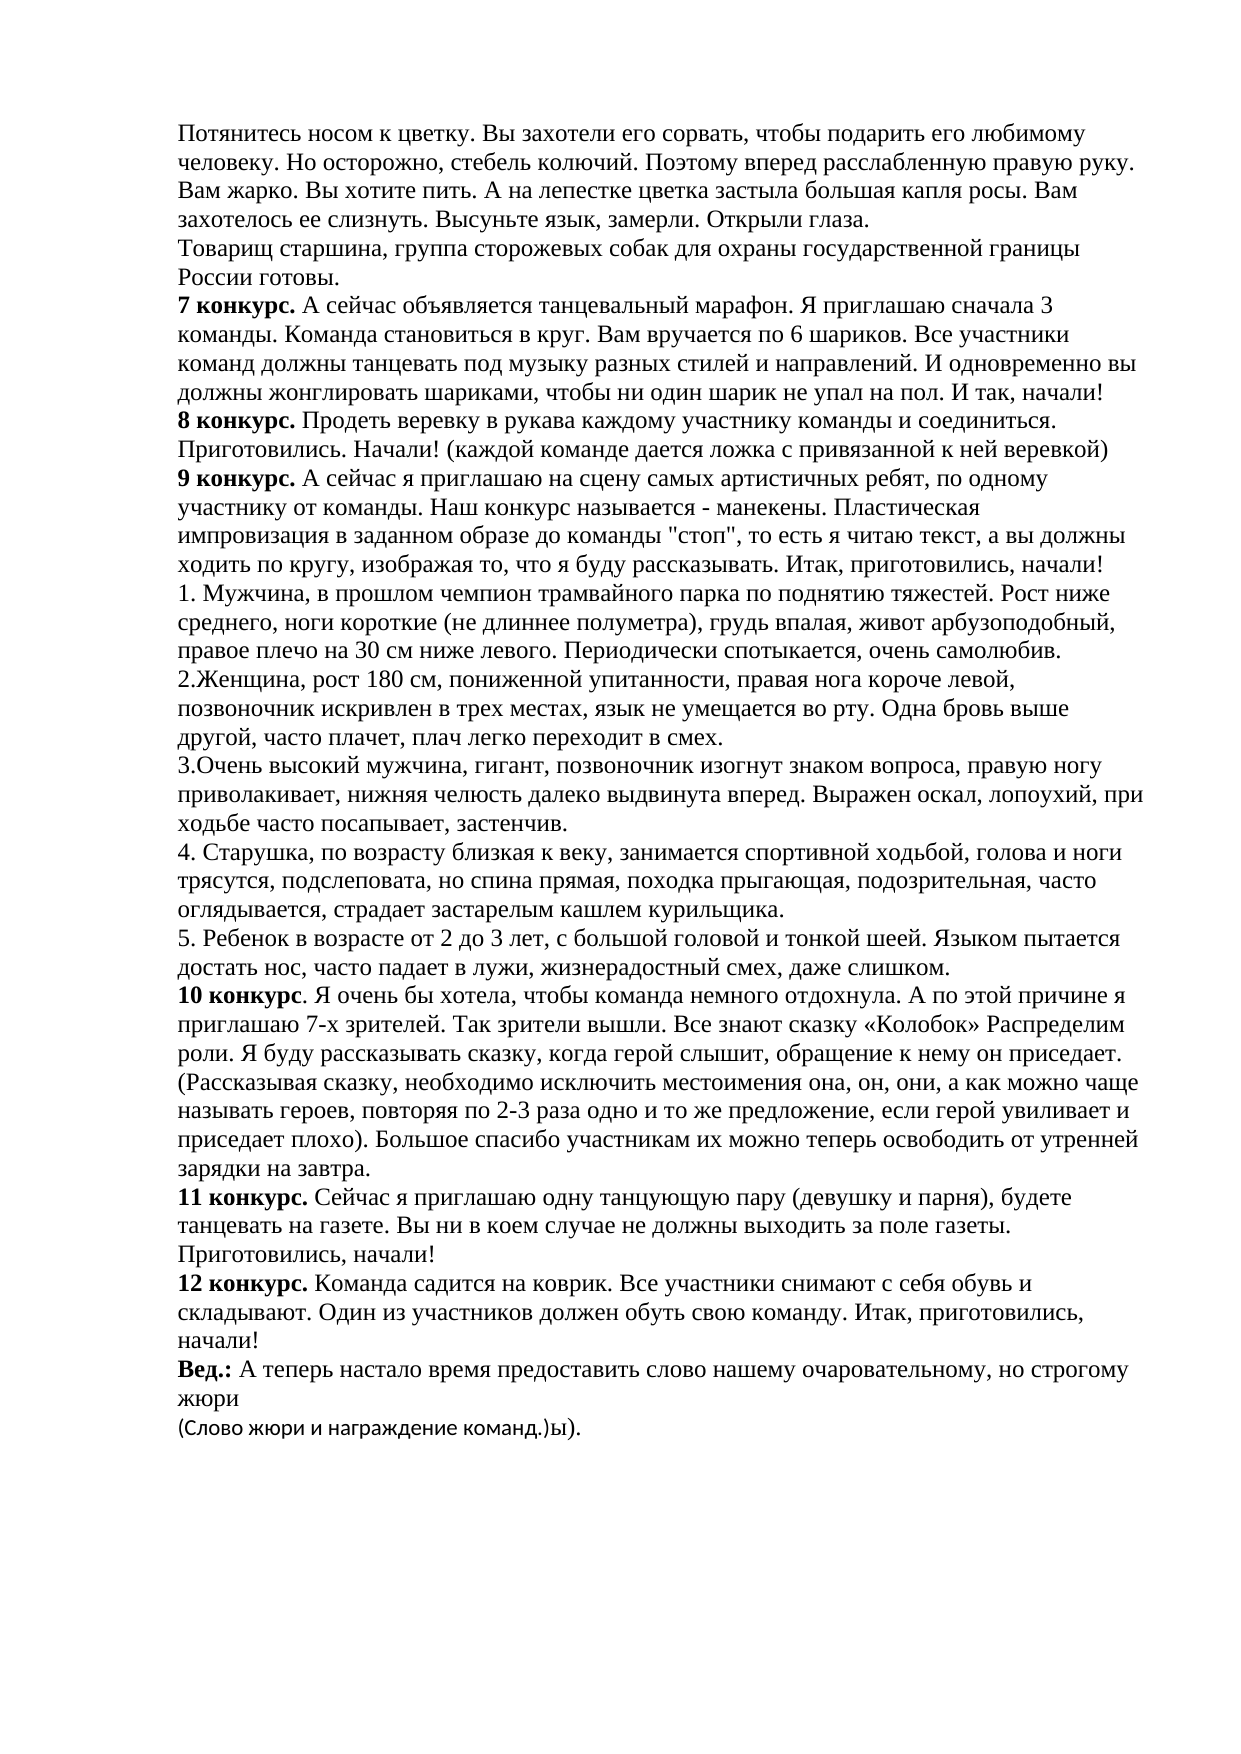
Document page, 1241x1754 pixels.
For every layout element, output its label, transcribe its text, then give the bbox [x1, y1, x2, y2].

text 2.Женщина, рост 180 см, пониженной упитанности, правая нога короче левой, позвоночник искривлен в трех местах, язык не умещается во рту. Одна бровь выше другой, часто плачет, плач легко переходит в смех. [177, 664, 1152, 751]
text 1. Мужчина, в прошлом чемпион трамвайного парка по поднятию тяжестей. Рост ниже среднего, ноги короткие (не длиннее полуметра), грудь впалая, живот арбузоподобный, правое плечо на 30 см ниже левого. Периодически спотыкается, очень самолюбив. [177, 578, 1152, 664]
text 10 конкурс. Я очень бы хотела, чтобы команда немного отдохнула. А по этой причине я приглашаю 7-х зрителей. Так зрители вышли. Все знают сказку «Колобок» Распределим роли. Я буду рассказывать сказку, когда герой слышит, обращение к нему он приседает. (Рассказывая сказку, необходимо исключить местоимения она, он, они, а как можно чаще называть героев, повторяя по 2-3 раза одно и то же предложение, если герой увиливает и приседает плохо). Большое спасибо участникам их можно теперь освободить от утренней зарядки на завтра. [177, 981, 1152, 1182]
text 4. Старушка, по возрасту близкая к веку, занимается спортивной ходьбой, голова и ноги трясутся, подслеповата, но спина прямая, походка прыгающая, подозрительная, часто оглядывается, страдает застарелым кашлем курильщика. [177, 837, 1152, 923]
text 11 конкурс. Сейчас я приглашаю одну танцующую пару (девушку и парня), будете танцевать на газете. Вы ни в коем случае не должны выходить за поле газеты. Приготовились, начали! [177, 1182, 1152, 1268]
text Вед.: А теперь настало время предоставить слово нашему очаровательному, но строгому жюри [177, 1354, 1152, 1412]
text 5. Ребенок в возрасте от 2 до 3 лет, с большой головой и тонкой шеей. Языком пытается достать нос, часто падает в лужи, жизнерадостный смех, даже слишком. [177, 923, 1152, 981]
text 9 конкурс. А сейчас я приглашаю на сцену самых артистичных ребят, по одному участнику от команды. Наш конкурс называется - манекены. Пластическая импровизация в заданном образе до команды "стоп", то есть я читаю текст, а вы должны ходить по кругу, изображая то, что я буду рассказывать. Итак, приготовились, начали! [177, 463, 1152, 578]
text 12 конкурс. Команда садится на коврик. Все участники снимают с себя обувь и складывают. Один из участников должен обуть свою команду. Итак, приготовились, начали! [177, 1268, 1152, 1354]
text (Слово жюри и награждение команд.)ы). [177, 1412, 1152, 1441]
text Потянитесь носом к цветку. Вы захотели его сорвать, чтобы подарить его любимому человеку. Но осторожно, стебель колючий. Поэтому вперед расслабленную правую руку. Вам жарко. Вы хотите пить. А на лепестке цветка застыла большая капля росы. Вам захотелось ее слизнуть. Высуньте язык, замерли. Открыли глаза. [177, 118, 1152, 233]
text Товарищ старшина, группа сторожевых собак для охраны государственной границы России готовы. [177, 233, 1152, 291]
text 8 конкурс. Продеть веревку в рукава каждому участнику команды и соединиться. Приготовились. Начали! (каждой команде дается ложка с привязанной к ней веревкой) [177, 406, 1152, 463]
text 3.Очень высокий мужчина, гигант, позвоночник изогнут знаком вопроса, правую ногу приволакивает, нижняя челюсть далеко выдвинута вперед. Выражен оскал, лопоухий, при ходьбе часто посапывает, застенчив. [177, 751, 1152, 837]
text 7 конкурс. А сейчас объявляется танцевальный марафон. Я приглашаю сначала 3 команды. Команда становиться в круг. Вам вручается по 6 шариков. Все участники команд должны танцевать под музыку разных стилей и направлений. И одновременно вы должны жонглировать шариками, чтобы ни один шарик не упал на пол. И так, начали! [177, 291, 1152, 406]
